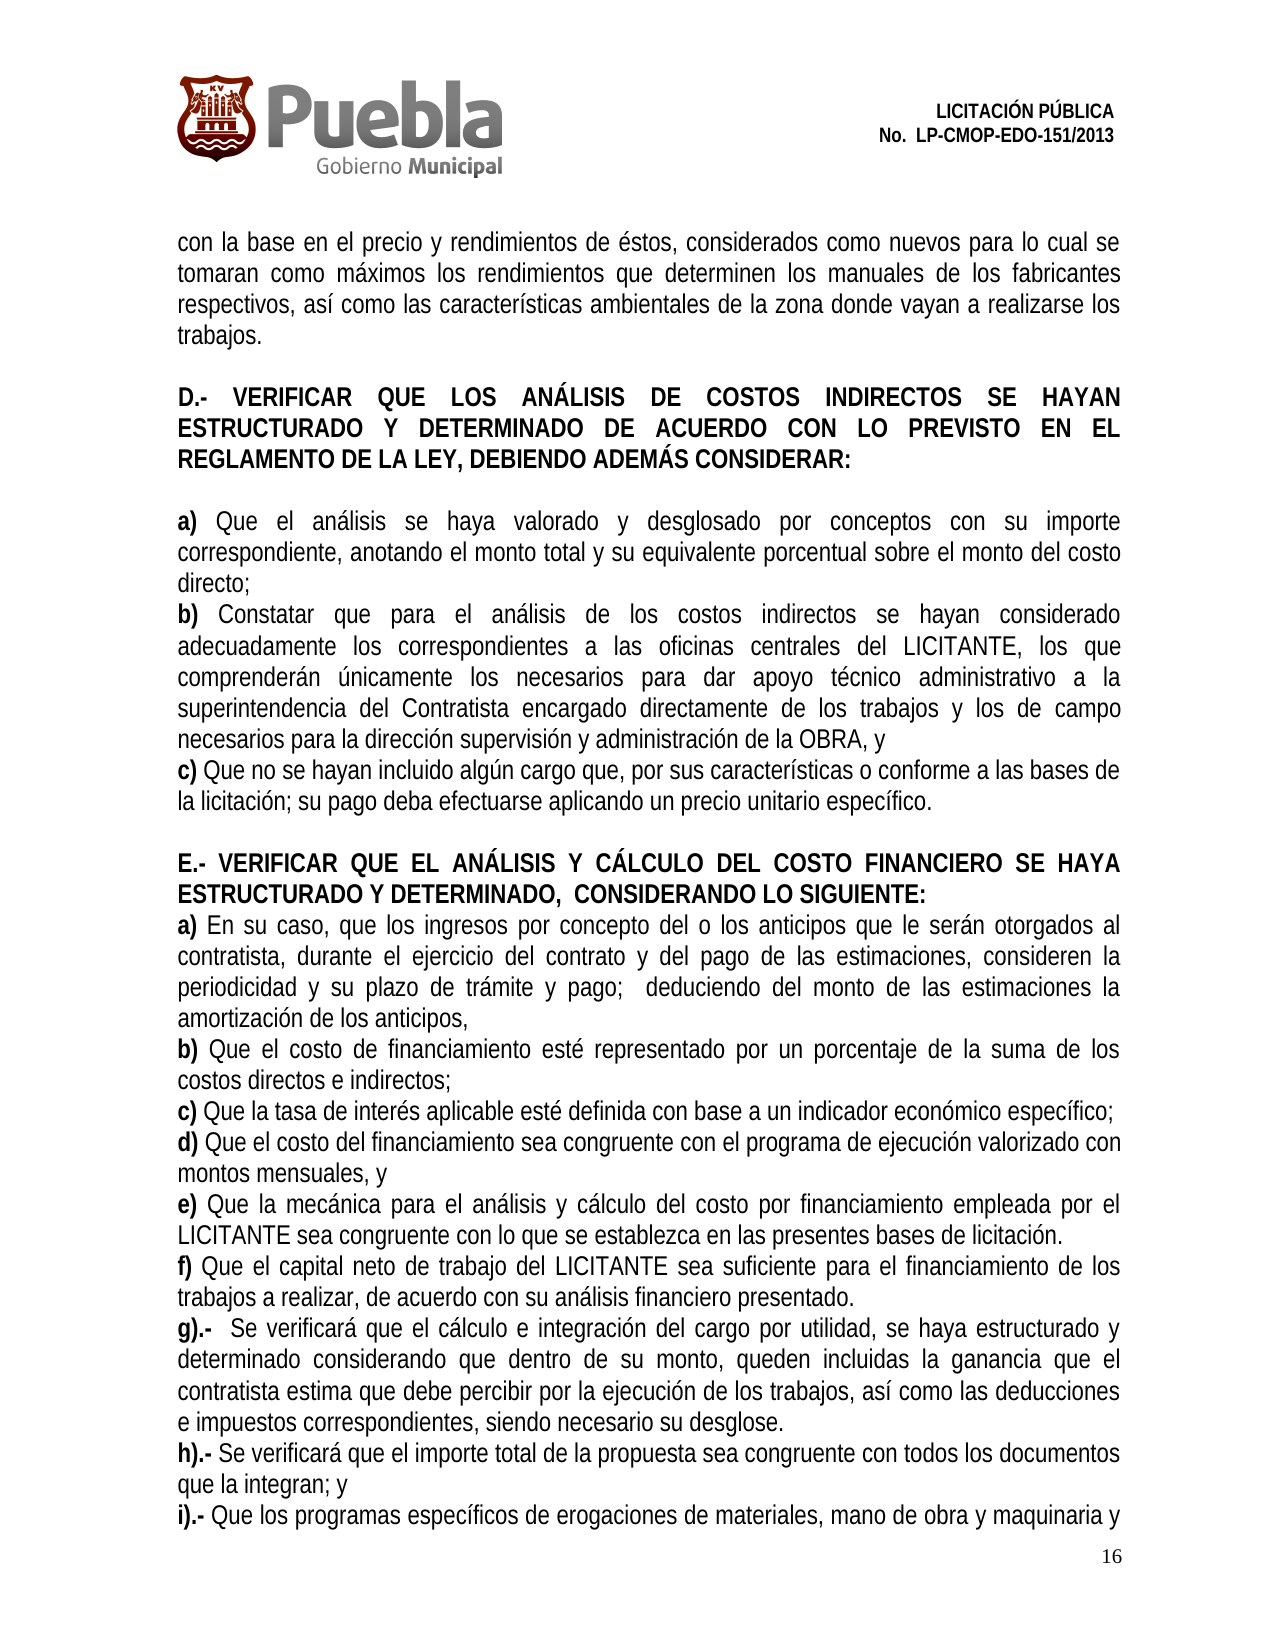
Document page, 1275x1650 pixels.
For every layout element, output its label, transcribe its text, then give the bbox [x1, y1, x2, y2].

text a) Que el análisis se haya valorado y desglosado por conceptos con su importe correspondiente, anotando el monto total y su equivalente porcentual sobre el monto del costo directo; [177, 506, 1122, 599]
text b) Constatar que para el análisis de los costos indirectos se hayan considerado adecuadamente los correspondientes a las oficinas centrales del LICITANTE, los que comprenderán únicamente los necesarios para dar apoyo técnico administrativo a la superintendencia del Contratista encargado directamente de los trabajos y los de campo necesarios para la dirección supervisión y administración de la OBRA, y [177, 599, 1122, 754]
text d) Que el costo del financiamiento sea congruente con el programa de ejecución valorizado con montos mensuales, y [177, 1126, 1122, 1188]
text h).- Se verificará que el importe total de la propuesta sea congruente con todos los documentos que la integran; y [177, 1437, 1122, 1499]
text g).- Se verificará que el cálculo e integración del cargo por utilidad, se haya estructurado y determinado considerando que dentro de su monto, queden incluidas la ganancia que el contratista estima que debe percibir por la ejecución de los trabajos, así como las deducciones e impuestos correspondientes, siendo necesario su desglose. [177, 1313, 1122, 1437]
text E.- VERIFICAR QUE EL ANÁLISIS Y CÁLCULO DEL COSTO FINANCIERO SE HAYA ESTRUCTURADO Y DETERMINADO, CONSIDERANDO LO SIGUIENTE: [177, 847, 1122, 909]
text e) Que la mecánica para el análisis y cálculo del costo por financiamiento empleada por el LICITANTE sea congruente con lo que se establezca en las presentes bases de licitación. [177, 1188, 1122, 1251]
picture [177, 75, 502, 178]
text a) En su caso, que los ingresos por concepto del o los anticipos que le serán otorgados al contratista, durante el ejercicio del contrato y del pago de las estimaciones, consideren la periodicidad y su plazo de trámite y pago; deduciendo del monto de las estimaciones la amortización de los anticipos, [177, 909, 1122, 1033]
text b) Que el costo de financiamiento esté representado por un porcentaje de la suma de los costos directos e indirectos; [177, 1033, 1122, 1095]
text f) Que el capital neto de trabajo del LICITANTE sea suficiente para el financiamiento de los trabajos a realizar, de acuerdo con su análisis financiero presentado. [177, 1251, 1122, 1313]
text c) Que no se hayan incluido algún cargo que, por sus características o conforme a las bases de la licitación; su pago deba efectuarse aplicando un precio unitario específico. [177, 754, 1122, 816]
text c) Que la tasa de interés aplicable esté definida con base a un indicador económico específico; [177, 1095, 1122, 1126]
text D.- VERIFICAR QUE LOS ANÁLISIS DE COSTOS INDIRECTOS SE HAYAN ESTRUCTURADO Y DETERMINADO DE ACUERDO CON LO PREVISTO EN EL REGLAMENTO DE LA LEY, DEBIENDO ADEMÁS CONSIDERAR: [177, 381, 1122, 474]
